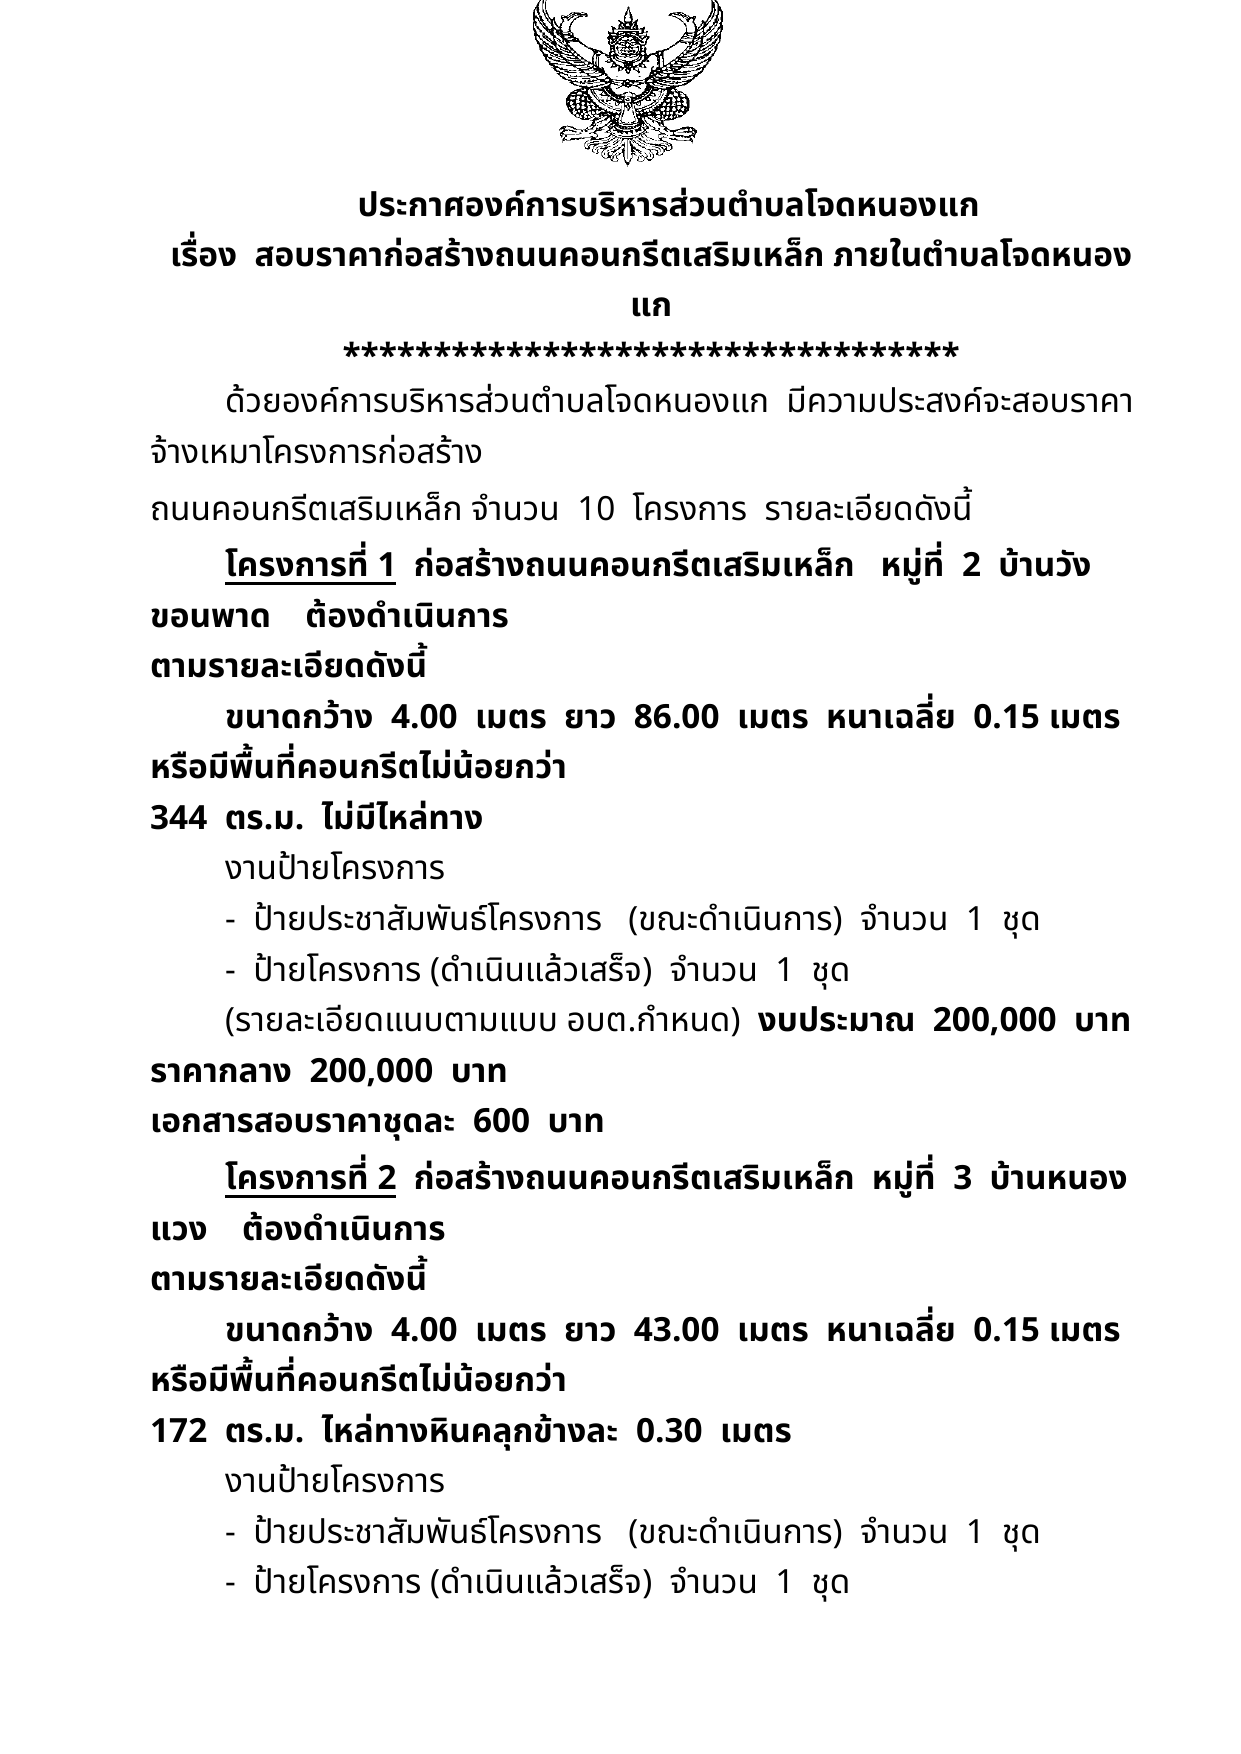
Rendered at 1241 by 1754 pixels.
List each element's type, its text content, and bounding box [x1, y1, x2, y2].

text ประกาศองค์การบริหารส่วนตำบลโจดหนองแก [150, 181, 1152, 231]
picture [517, 0, 739, 170]
text ตามรายละเอียดดังนี้ [150, 642, 1152, 693]
text ตามรายละเอียดดังนี้ [150, 1255, 1152, 1306]
text - ป้ายประชาสัมพันธ์โครงการ (ขณะดำเนินการ) จำนวน 1 ชุด [150, 895, 1152, 945]
text - ป้ายโครงการ (ดำเนินแล้วเสร็จ) จำนวน 1 ชุด [150, 945, 1152, 996]
text - ป้ายประชาสัมพันธ์โครงการ (ขณะดำเนินการ) จำนวน 1 ชุด [150, 1508, 1152, 1558]
text ********************************** [150, 332, 1152, 377]
subtitle ด้วยองค์การบริหารส่วนตำบลโจดหนองแก มีความประสงค์จะสอบราคาจ้างเหมาโครงการก่อสร้าง [150, 377, 1152, 478]
text - ป้ายโครงการ (ดำเนินแล้วเสร็จ) จำนวน 1 ชุด [150, 1558, 1152, 1609]
text โครงการที่ 2 ก่อสร้างถนนคอนกรีตเสริมเหล็ก หมู่ที่ 3 บ้านหนองแวง ต้องดำเนินการ [150, 1154, 1152, 1255]
text (รายละเอียดแนบตามแบบ อบต.กำหนด) งบประมาณ 200,000 บาท ราคากลาง 200,000 บาท [150, 996, 1152, 1097]
text งานป้ายโครงการ [150, 844, 1152, 895]
text งานป้ายโครงการ [150, 1457, 1152, 1508]
text 344 ตร.ม. ไม่มีไหล่ทาง [150, 794, 1152, 844]
text โครงการที่ 1 ก่อสร้างถนนคอนกรีตเสริมเหล็ก หมู่ที่ 2 บ้านวังขอนพาด ต้องดำเนินการ [150, 541, 1152, 642]
subtitle เอกสารสอบราคาชุดละ 600 บาท [150, 1097, 1152, 1148]
text เรื่อง สอบราคาก่อสร้างถนนคอนกรีตเสริมเหล็ก ภายในตำบลโจดหนองแก [150, 231, 1152, 332]
text ขนาดกว้าง 4.00 เมตร ยาว 86.00 เมตร หนาเฉลี่ย 0.15 เมตร หรือมีพื้นที่คอนกรีตไม่น้อยกว่า [150, 693, 1152, 794]
text 172 ตร.ม. ไหล่ทางหินคลุกข้างละ 0.30 เมตร [150, 1407, 1152, 1457]
text ขนาดกว้าง 4.00 เมตร ยาว 43.00 เมตร หนาเฉลี่ย 0.15 เมตร หรือมีพื้นที่คอนกรีตไม่น้อยกว่า [150, 1306, 1152, 1407]
subtitle ถนนคอนกรีตเสริมเหล็ก จำนวน 10 โครงการ รายละเอียดดังนี้ [150, 484, 1152, 535]
